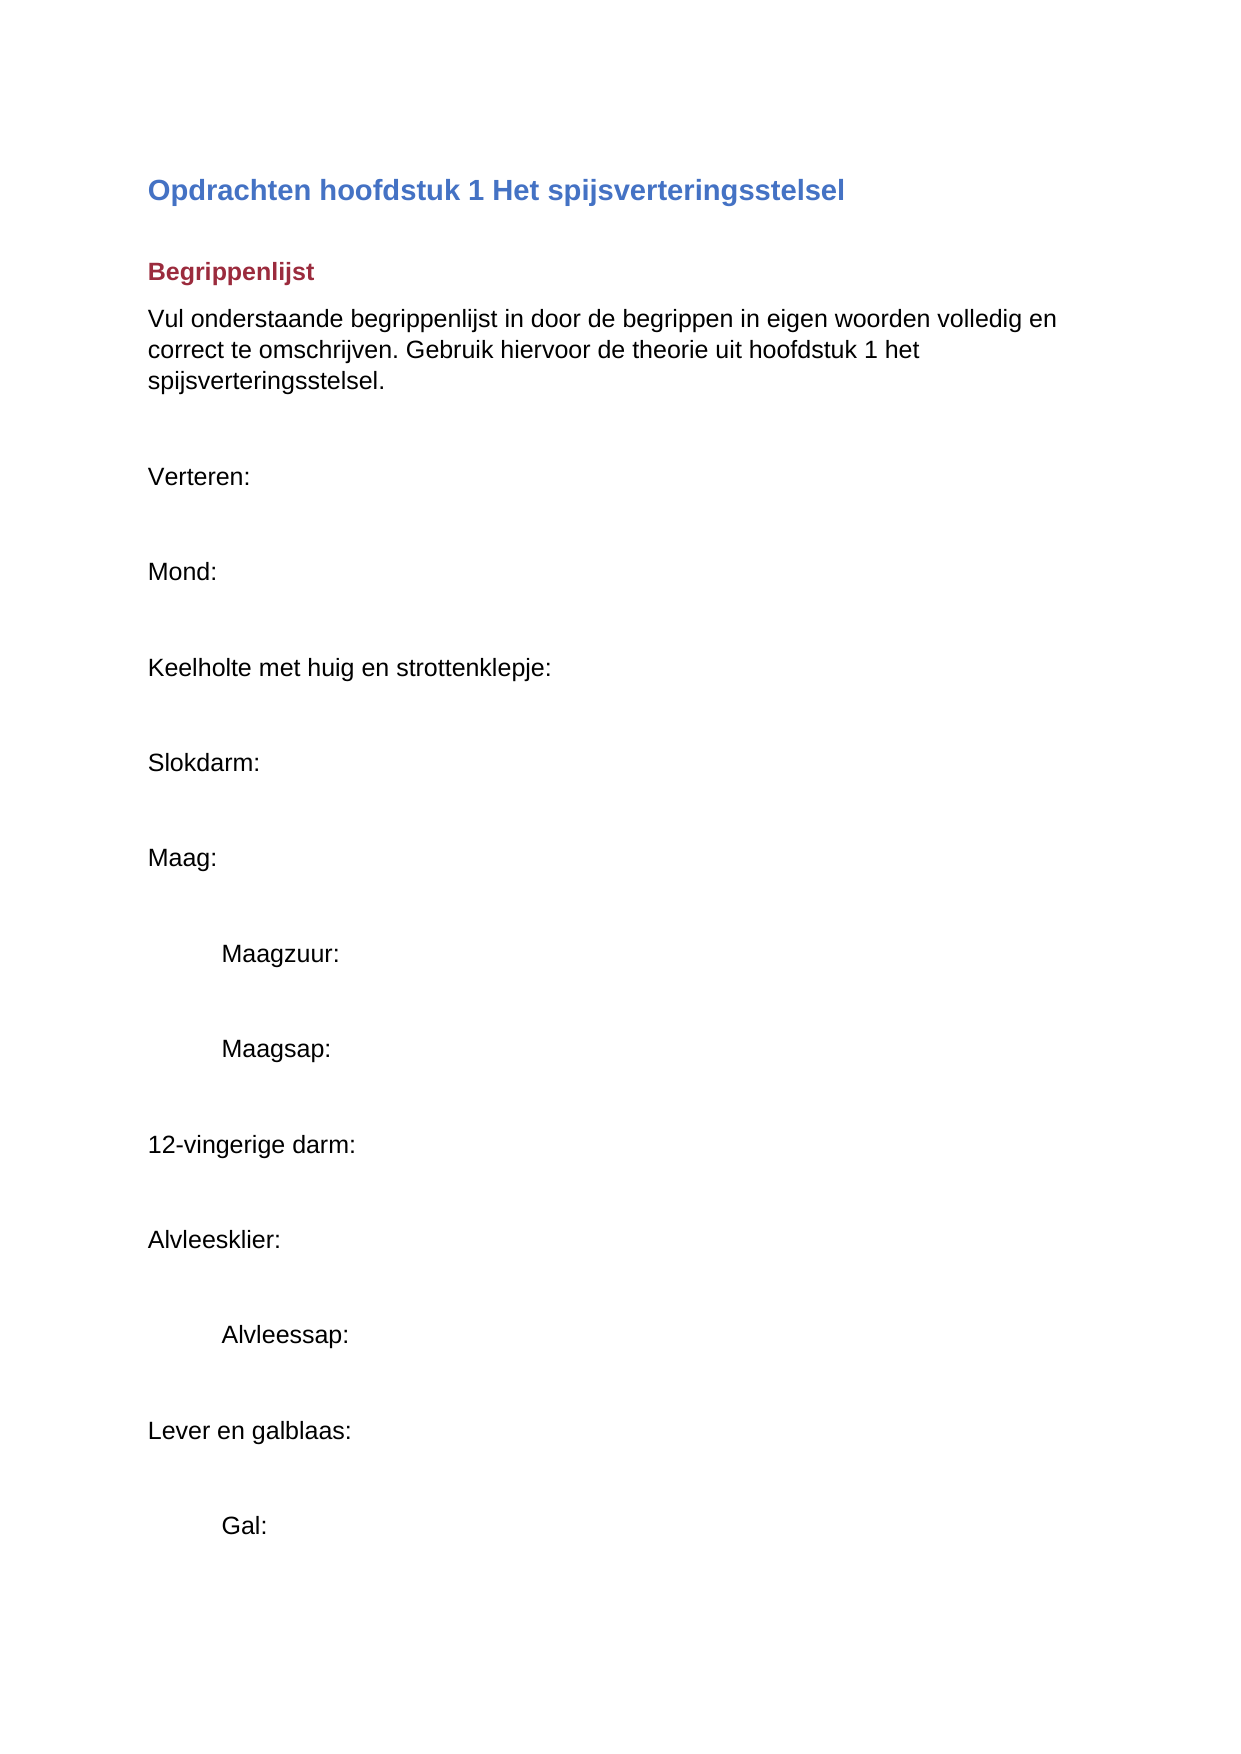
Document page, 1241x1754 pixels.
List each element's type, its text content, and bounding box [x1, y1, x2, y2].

text Alvleesklier: [148, 1225, 1093, 1254]
text Lever en galblaas: [148, 1416, 1093, 1444]
text Maagsap: [148, 1034, 1093, 1063]
text Vul onderstaande begrippenlijst in door de begrippen in eigen woorden volledig en correct te omschrijven. Gebruik hiervoor de theorie uit hoofdstuk 1 het spijsverteringsstelsel. [148, 304, 1093, 395]
text Maag: [148, 843, 1093, 872]
text Mond: [148, 557, 1093, 586]
text Alvleessap: [148, 1320, 1093, 1349]
text Slokdarm: [148, 748, 1093, 777]
text Keelholte met huig en strottenklepje: [148, 652, 1093, 681]
text Maagzuur: [148, 939, 1093, 967]
text Verteren: [148, 462, 1093, 490]
text Begrippenlijst [148, 256, 1093, 285]
subtitle Opdrachten hoofdstuk 1 Het spijsverteringsstelsel [148, 173, 1093, 206]
text 12-vingerige darm: [148, 1129, 1093, 1158]
text Gal: [148, 1511, 1093, 1540]
